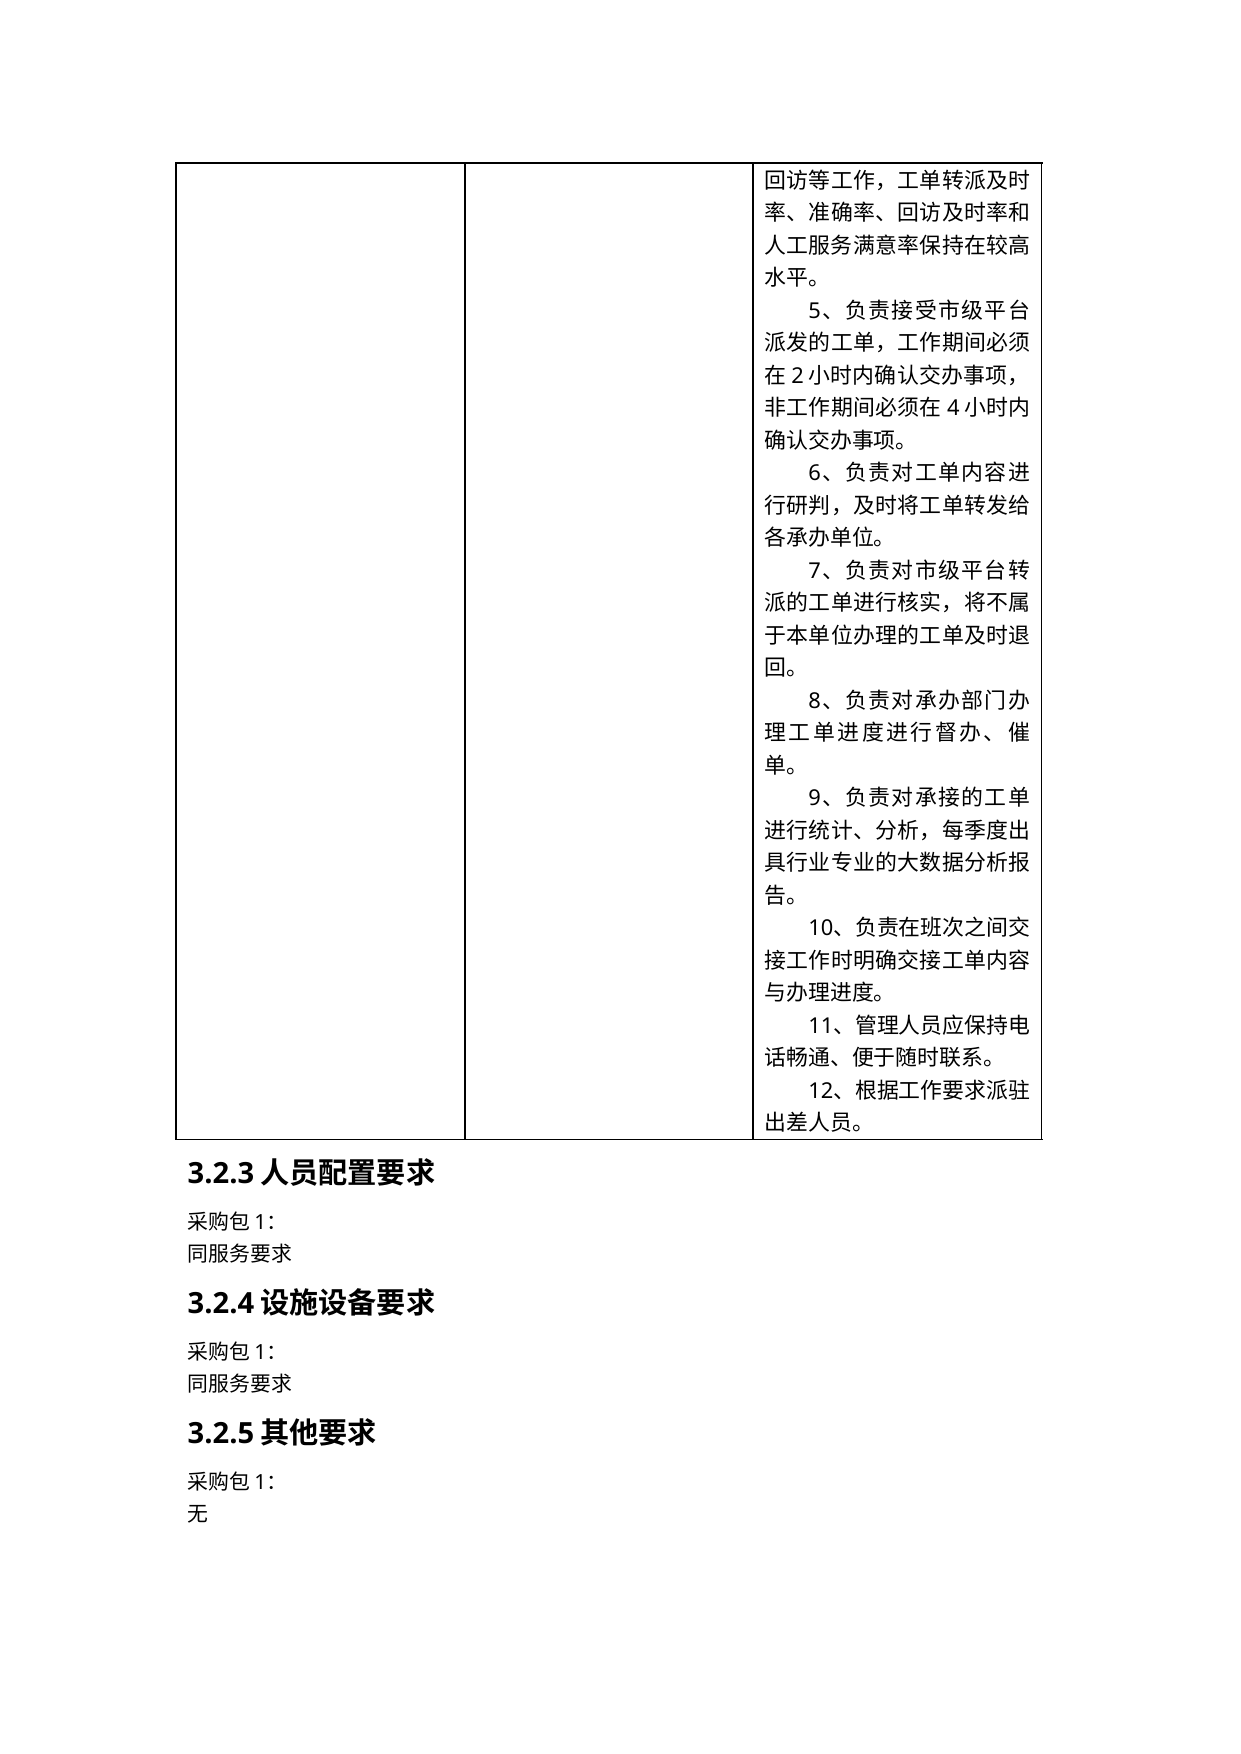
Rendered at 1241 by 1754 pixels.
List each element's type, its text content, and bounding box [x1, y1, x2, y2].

text 同服务要求 [187, 1368, 1053, 1400]
text 无 [187, 1498, 1053, 1530]
table_cell [466, 164, 752, 1138]
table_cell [754, 164, 1041, 1138]
text 3.2.5其他要求 [187, 1400, 1053, 1465]
text 3.2.4设施设备要求 [187, 1270, 1053, 1335]
table_cell 1 [177, 164, 464, 1138]
text 3.2.3人员配置要求 [187, 1140, 1053, 1205]
text 采购包1： [187, 1465, 1053, 1498]
text 采购包1： [187, 1205, 1053, 1238]
text 同服务要求 [187, 1238, 1053, 1270]
text 采购包1： [187, 1335, 1053, 1368]
